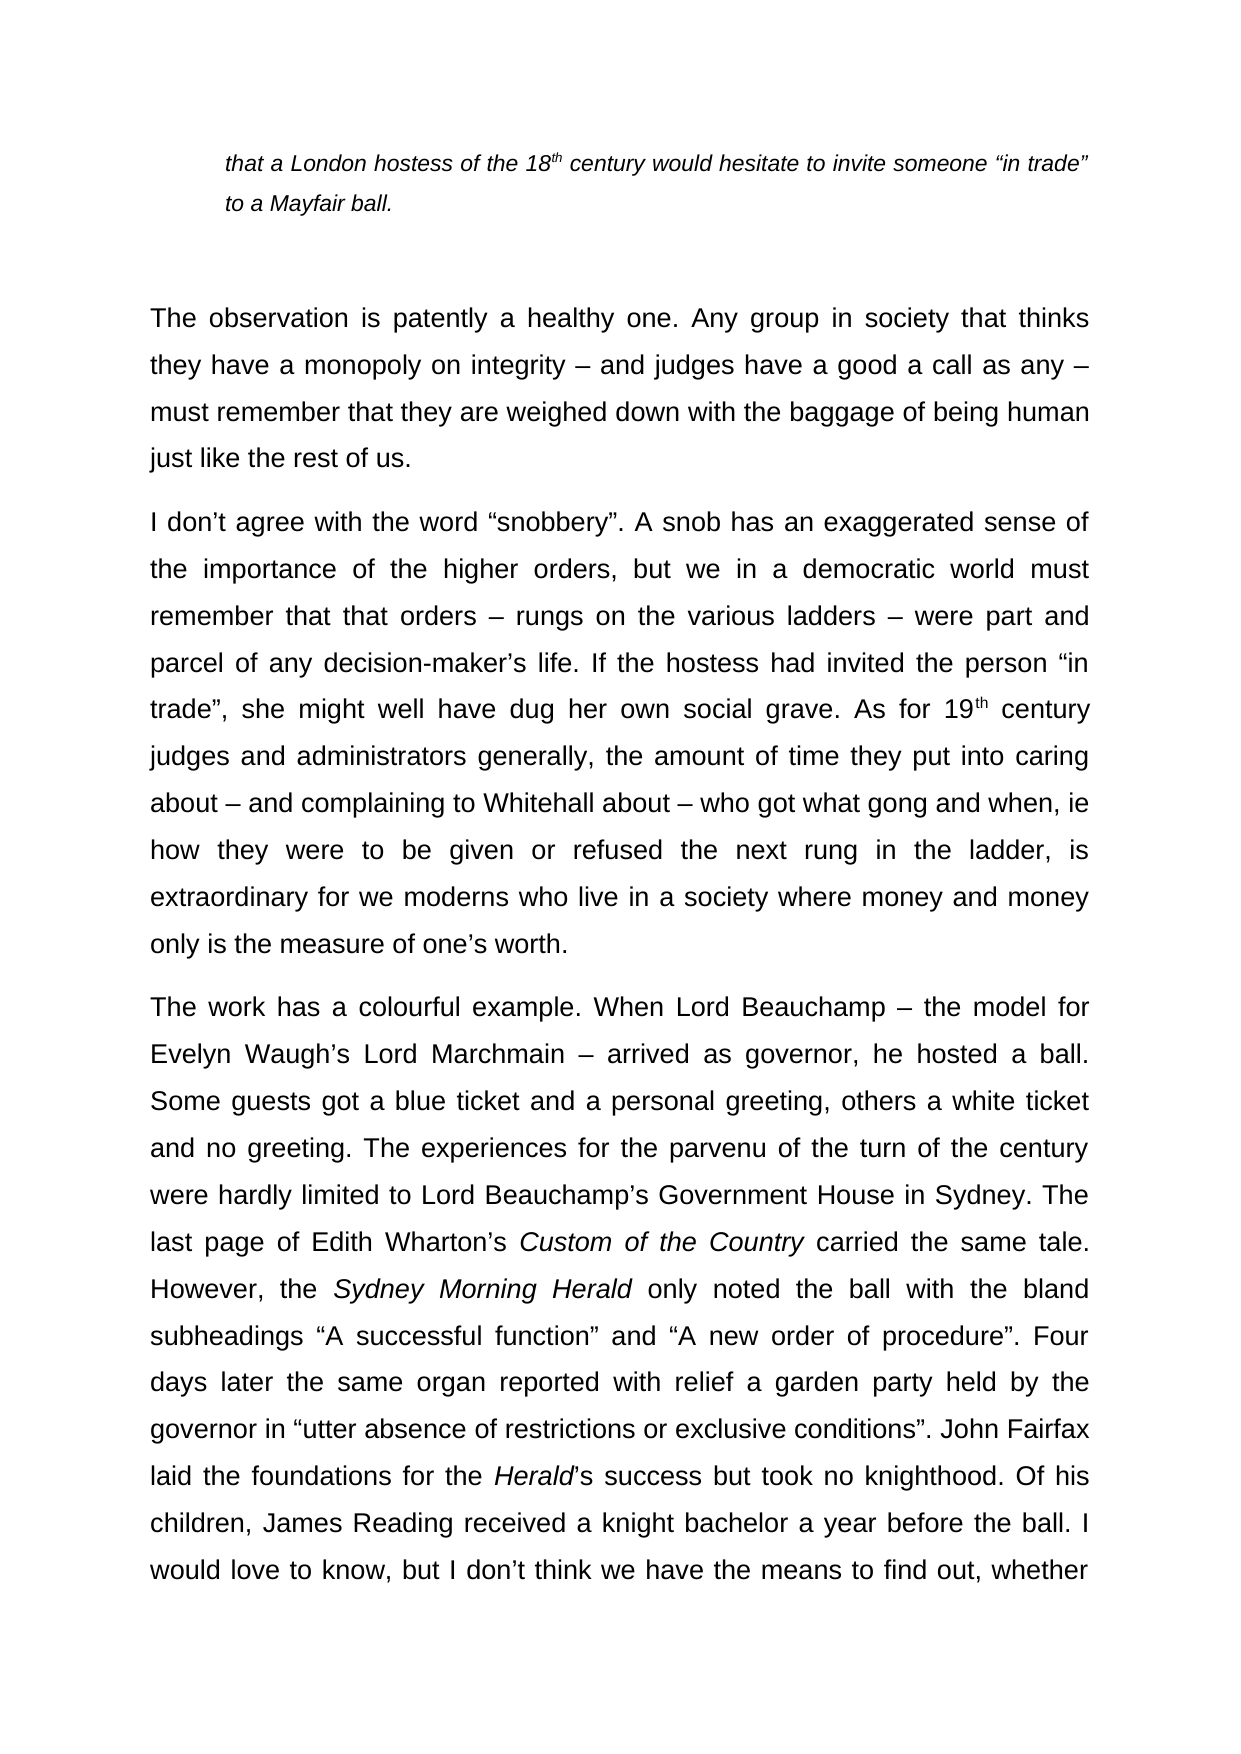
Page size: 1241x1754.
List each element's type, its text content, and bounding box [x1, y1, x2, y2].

text The observation is patently a healthy one. Any group in society that thinks they have a monopoly on integrity – and judges have a good a call as any – must remember that they are weighed down with the baggage of being human just like the rest of us. [150, 302, 1090, 474]
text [150, 991, 1090, 1585]
text I don’t agree with the word “snobbery”. A snob has an exaggerated sense of the importance of the higher orders, but we in a democratic world must remember that that orders – rungs on the various ladders – were part and parcel of any decision-maker’s life. If the hostess had invited the person “in trade”, she might well have dug her own social grave. As for 19th century judges and administrators generally, the amount of time they put into caring about – and complaining to Whitehall about – who got what gong and when, ie how they were to be given or refused the next rung in the ladder, is extraordinary for we moderns who live in a society where money and money only is the measure of one’s worth. [150, 506, 1090, 959]
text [225, 150, 1090, 216]
